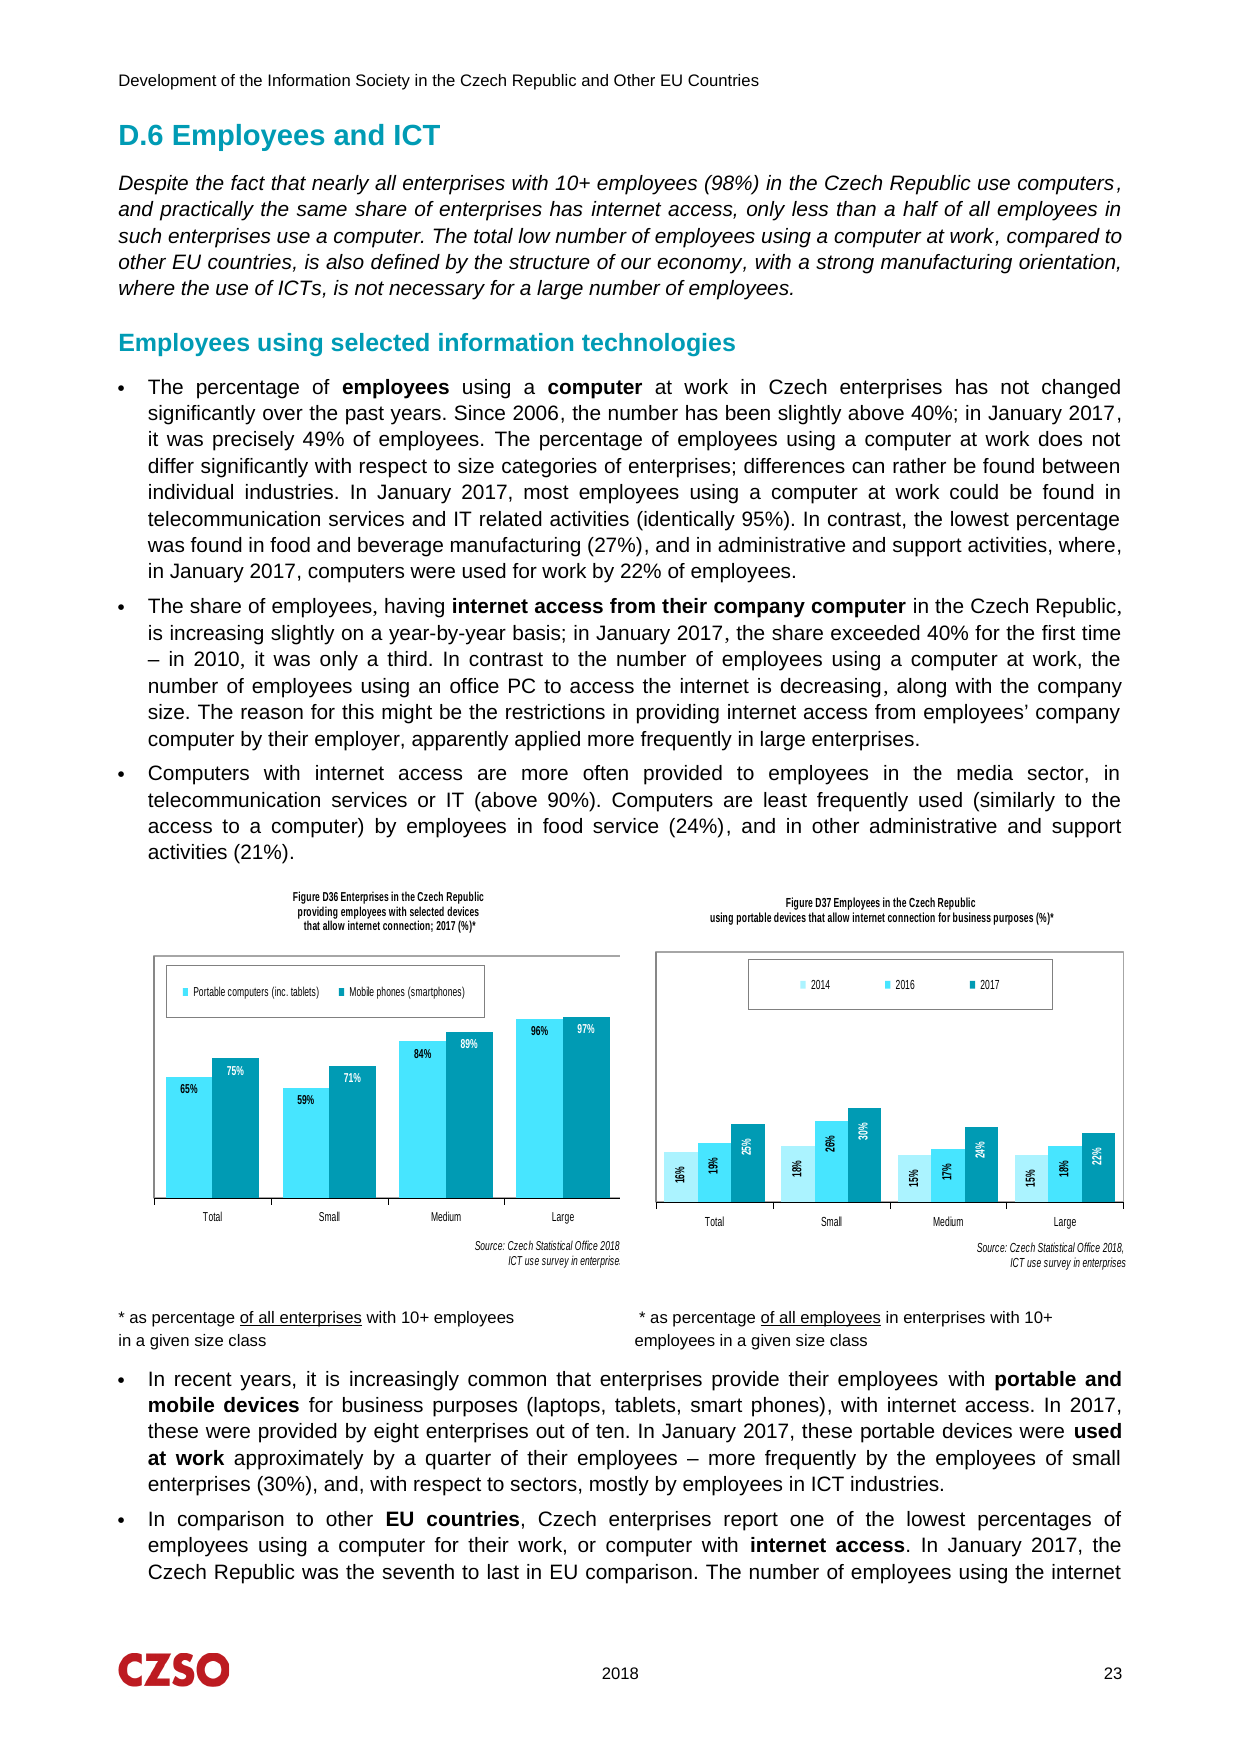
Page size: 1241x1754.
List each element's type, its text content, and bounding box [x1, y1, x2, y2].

text in a given size class employees in a given size class [118, 1331, 1122, 1350]
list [118, 1507, 1122, 1583]
text * as percentage of all enterprises with 10+ employees * as percentage of all employees in enterprises with 10+ [118, 1308, 1122, 1327]
list In recent years, it is increasingly common that enterprises provide their employees with portable and mobile devices for business purposes (laptops, tablets, smart phones), with internet access. In 2017, these were provided by eight enterprises out of ten. In January 2017, these portable devices were used at work approximately by a quarter of their employees – more frequently by the employees of small enterprises (30%), and, with respect to sectors, mostly by employees in ICT industries. [118, 1367, 1122, 1496]
list The share of employees, having internet access from their company computer in the Czech Republic, is increasing slightly on a year-by-year basis; in January 2017, the share exceeded 40% for the first time – in 2010, it was only a third. In contrast to the number of employees using a computer at work, the number of employees using an office PC to access the internet is decreasing, along with the company size. The reason for this might be the restrictions in providing internet access from employees’ company computer by their employer, apparently applied more frequently in large enterprises. [118, 594, 1122, 750]
subtitle Employees using selected information technologies [118, 328, 1122, 356]
list Computers with internet access are more often provided to employees in the media sector, in telecommunication services or IT (above 90%). Computers are least frequently used (similarly to the access to a computer) by employees in food service (24%), and in other administrative and support activities (21%). [118, 761, 1122, 864]
subtitle D.6 Employees and ICT [118, 118, 1122, 152]
list The percentage of employees using a computer at work in Czech enterprises has not changed significantly over the past years. Since 2006, the number has been slightly above 40%; in January 2017, it was precisely 49% of employees. The percentage of employees using a computer at work does not differ significantly with respect to size categories of enterprises; differences can rather be found between individual industries. In January 2017, most employees using a computer at work could be found in telecommunication services and IT related activities (identically 95%). In contrast, the lowest percentage was found in food and beverage manufacturing (27%), and in administrative and support activities, where, in January 2017, computers were used for work by 22% of employees. [118, 374, 1122, 583]
picture [118, 1653, 230, 1687]
text Despite the fact that nearly all enterprises with 10+ employees (98%) in the Czech Republic use computers, and practically the same share of enterprises has internet access, only less than a half of all employees in such enterprises use a computer. The total low number of employees using a computer at work, compared to other EU countries, is also defined by the structure of our economy, with a strong manufacturing orientation, where the use of ICTs, is not necessary for a large number of employees. [118, 171, 1122, 300]
